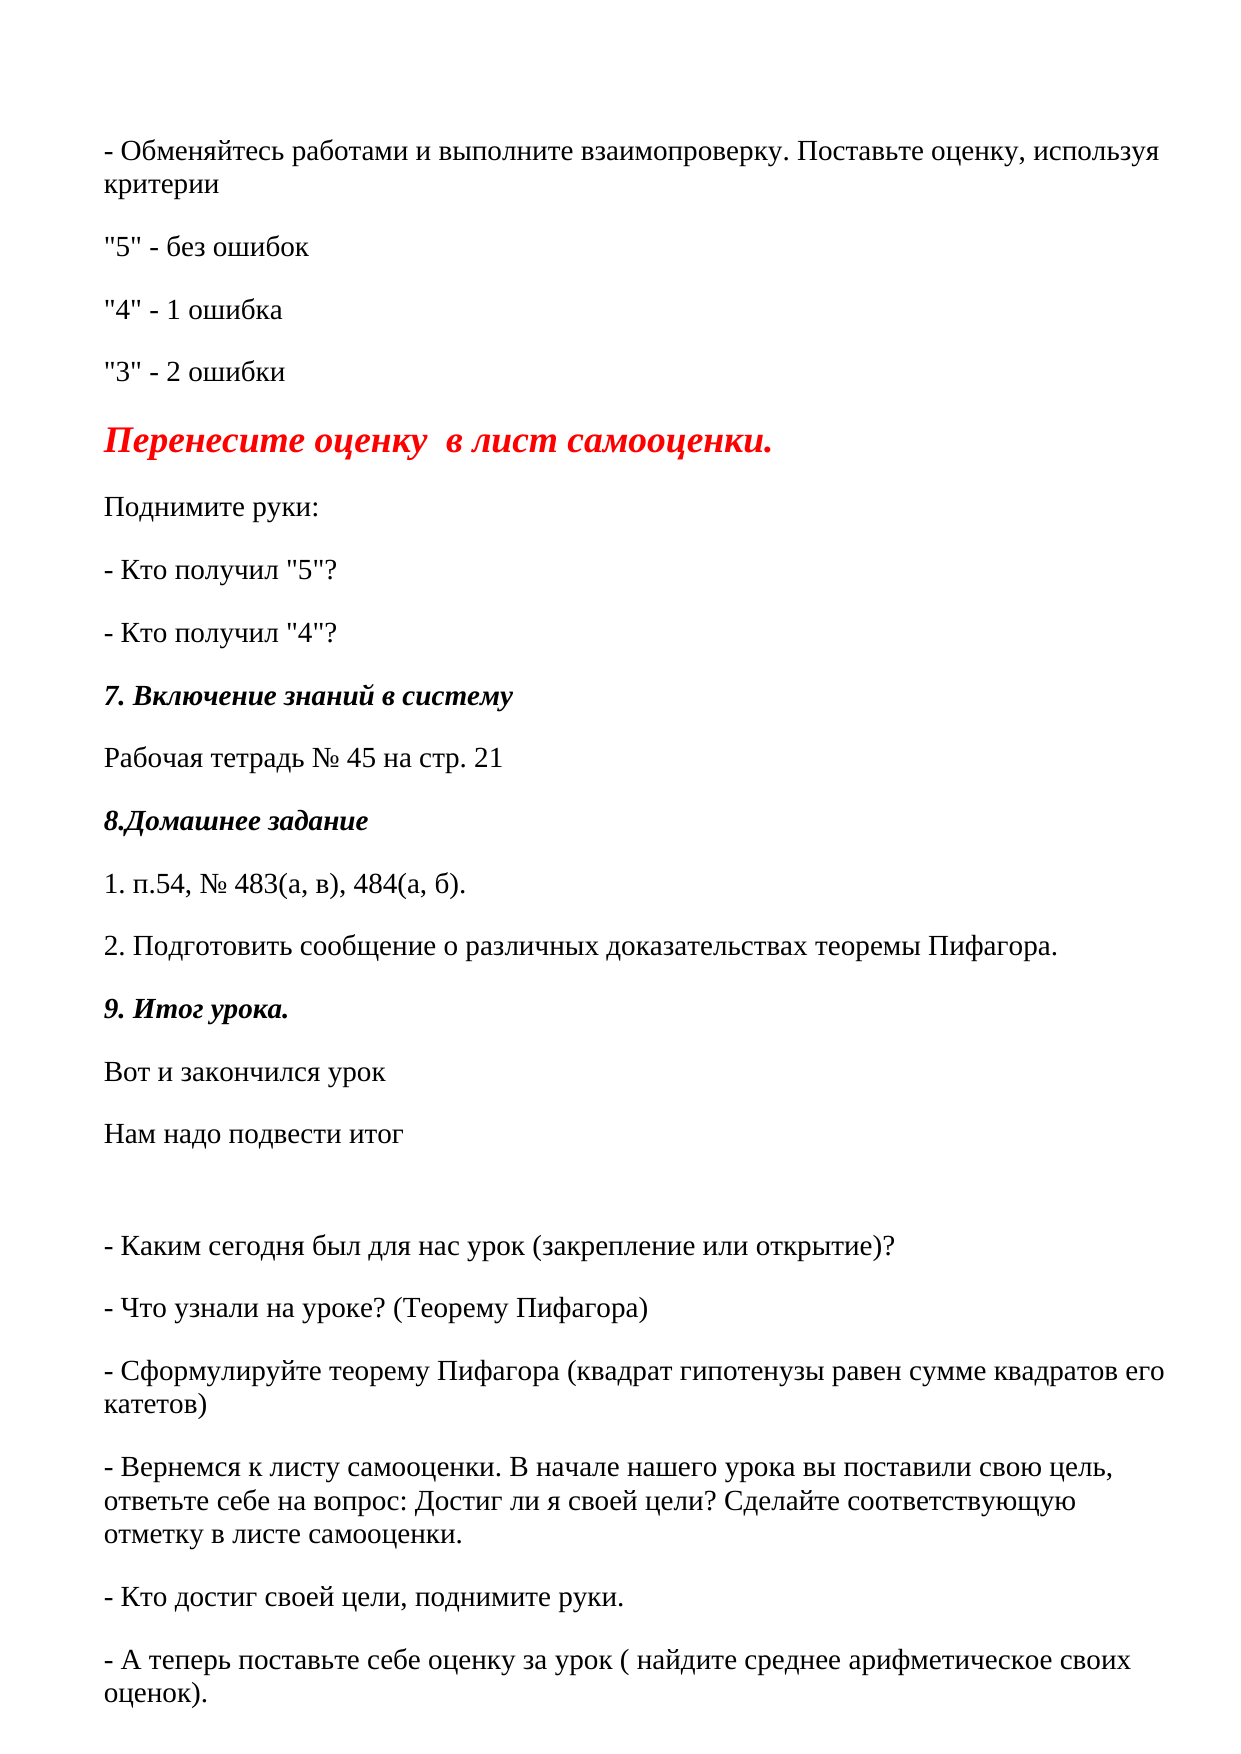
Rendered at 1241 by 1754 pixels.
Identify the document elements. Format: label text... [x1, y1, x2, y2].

text "3" - 2 ошибки [103, 354, 1181, 388]
text - Обменяйтесь работами и выполните взаимопроверку. Поставьте оценку, используя критерии [103, 133, 1181, 200]
text - Кто получил "5"? [103, 552, 1181, 586]
text Перенесите оценку в лист самооценки. [103, 417, 1181, 460]
text Нам надо подвести итог [103, 1117, 1181, 1150]
text 7. Включение знаний в систему [103, 678, 1181, 711]
text - А теперь поставьте себе оценку за урок ( найдите среднее арифметическое своих оценок). [103, 1642, 1181, 1709]
text - Кто получил "4"? [103, 615, 1181, 648]
text - Что узнали на уроке? (Теорему Пифагора) [103, 1290, 1181, 1324]
text - Вернемся к листу самооценки. В начале нашего урока вы поставили свою цель, ответьте себе на вопрос: Достиг ли я своей цели? Сделайте соответствующую отметку в листе самооценки. [103, 1449, 1181, 1550]
text Поднимите руки: [103, 489, 1181, 523]
text Вот и закончился урок [103, 1054, 1181, 1087]
text "5" - без ошибок [103, 229, 1181, 263]
text Рабочая тетрадь № 45 на стр. 21 [103, 740, 1181, 774]
text 8.Домашнее задание [103, 803, 1181, 837]
text - Сформулируйте теорему Пифагора (квадрат гипотенузы равен сумме квадратов его катетов) [103, 1353, 1181, 1420]
text "4" - 1 ошибка [103, 292, 1181, 325]
text 9. Итог урока. [103, 991, 1181, 1025]
text 1. п.54, № 483(а, в), 484(а, б). [103, 866, 1181, 899]
text 2. Подготовить сообщение о различных доказательствах теоремы Пифагора. [103, 928, 1181, 962]
text - Каким сегодня был для нас урок (закрепление или открытие)? [103, 1228, 1181, 1261]
text - Кто достиг своей цели, поднимите руки. [103, 1579, 1181, 1613]
